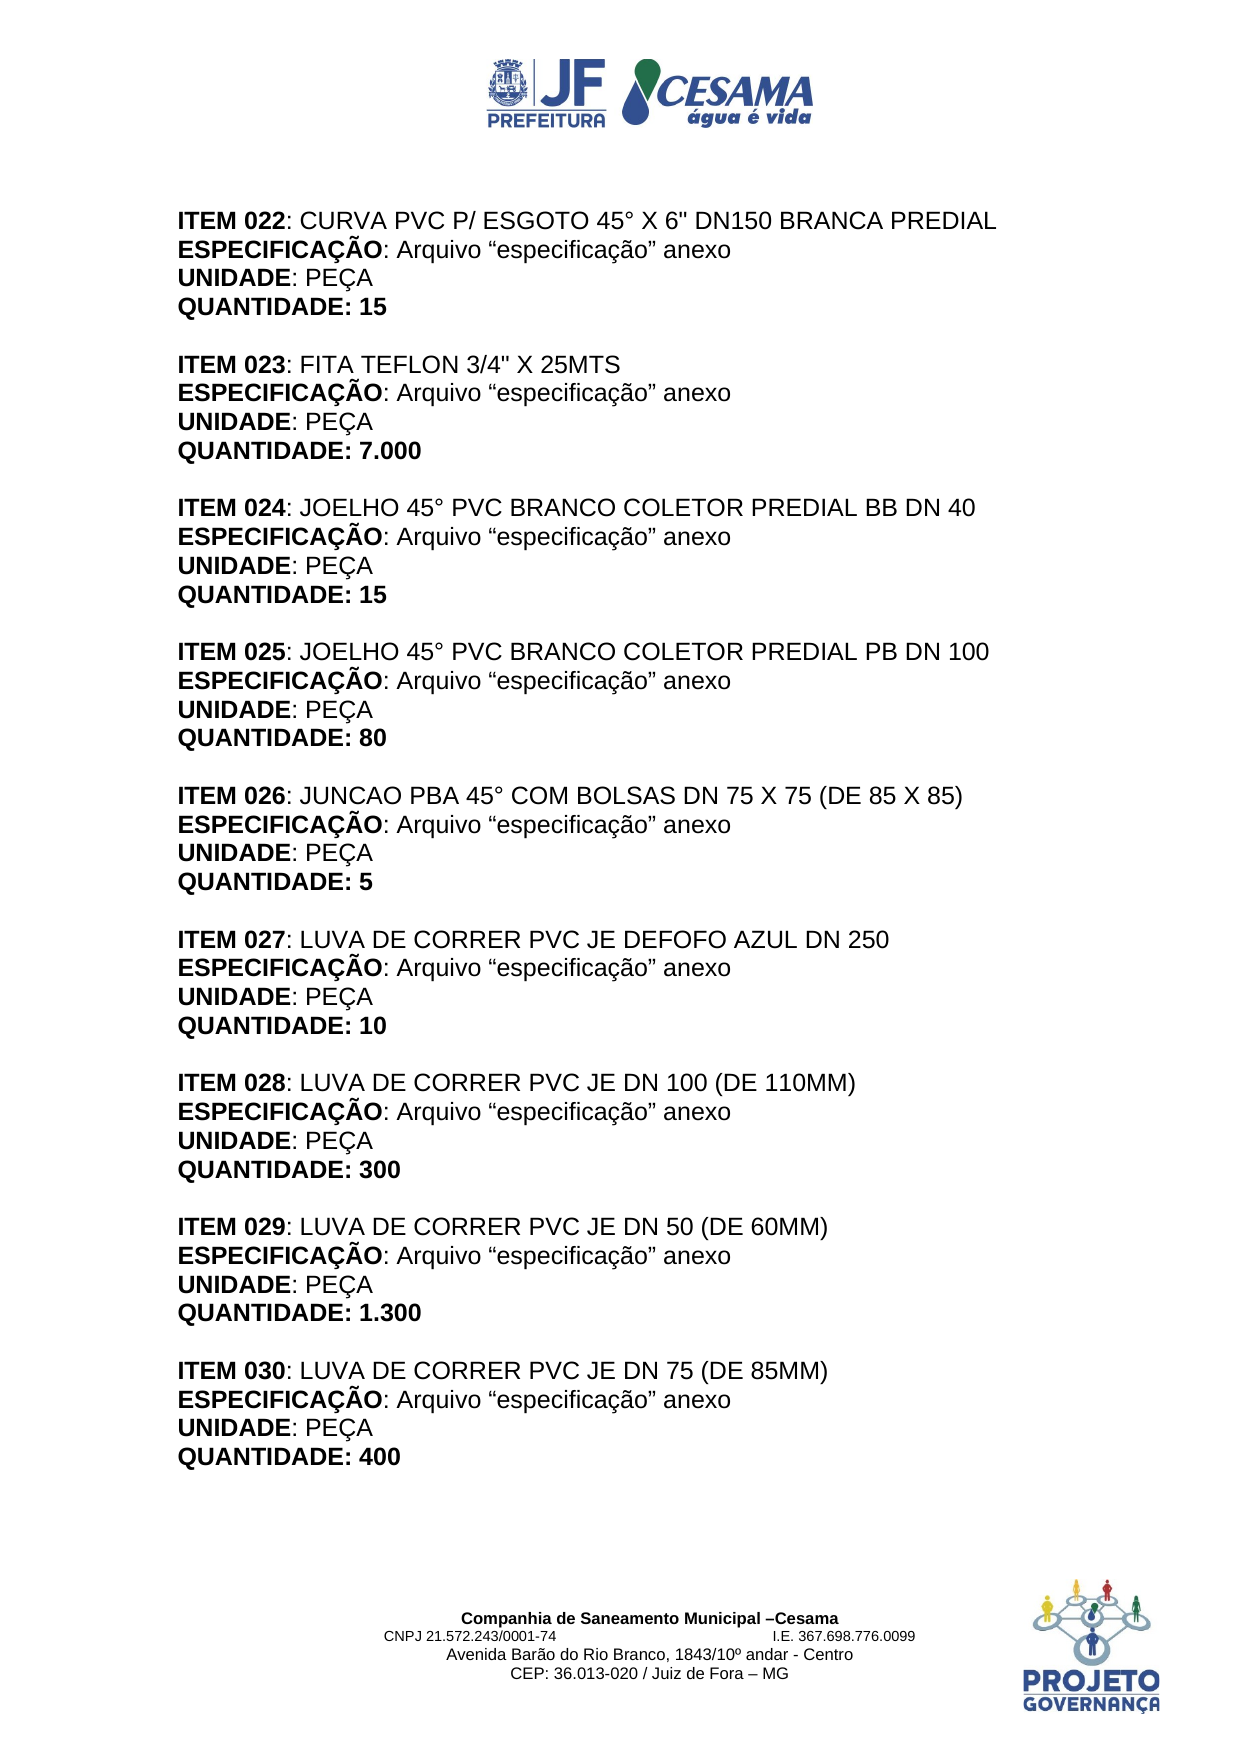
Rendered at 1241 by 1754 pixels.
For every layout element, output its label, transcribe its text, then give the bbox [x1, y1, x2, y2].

text ESPECIFICAÇÃO: Arquivo “especificação” anexo [177, 1241, 1122, 1270]
text ITEM 028: LUVA DE CORRER PVC JE DN 100 (DE 110MM) [177, 1068, 1122, 1097]
picture [1023, 1579, 1160, 1714]
text QUANTIDADE: 80 [177, 723, 1122, 752]
text ESPECIFICAÇÃO: Arquivo “especificação” anexo [177, 235, 1122, 263]
text UNIDADE: PEÇA [177, 695, 1122, 723]
text ITEM 026: JUNCAO PBA 45° COM BOLSAS DN 75 X 75 (DE 85 X 85) [177, 781, 1122, 810]
text ESPECIFICAÇÃO: Arquivo “especificação” anexo [177, 1097, 1122, 1126]
text UNIDADE: PEÇA [177, 1270, 1122, 1298]
text ESPECIFICAÇÃO: Arquivo “especificação” anexo [177, 666, 1122, 695]
text ESPECIFICAÇÃO: Arquivo “especificação” anexo [177, 522, 1122, 551]
text QUANTIDADE: 5 [177, 867, 1122, 896]
text UNIDADE: PEÇA [177, 1413, 1122, 1442]
text UNIDADE: PEÇA [177, 838, 1122, 867]
text UNIDADE: PEÇA [177, 551, 1122, 580]
text ITEM 027: LUVA DE CORRER PVC JE DEFOFO AZUL DN 250 [177, 925, 1122, 953]
text QUANTIDADE: 7.000 [177, 436, 1122, 465]
text ITEM 030: LUVA DE CORRER PVC JE DN 75 (DE 85MM) [177, 1356, 1122, 1385]
text QUANTIDADE: 1.300 [177, 1298, 1122, 1327]
text QUANTIDADE: 300 [177, 1155, 1122, 1183]
text ITEM 022: CURVA PVC P/ ESGOTO 45° X 6" DN150 BRANCA PREDIAL [177, 206, 1122, 235]
text ESPECIFICAÇÃO: Arquivo “especificação” anexo [177, 378, 1122, 407]
text UNIDADE: PEÇA [177, 982, 1122, 1011]
text ITEM 025: JOELHO 45° PVC BRANCO COLETOR PREDIAL PB DN 100 [177, 637, 1122, 666]
picture [486, 59, 813, 128]
text ESPECIFICAÇÃO: Arquivo “especificação” anexo [177, 953, 1122, 982]
text ITEM 029: LUVA DE CORRER PVC JE DN 50 (DE 60MM) [177, 1212, 1122, 1241]
text QUANTIDADE: 15 [177, 580, 1122, 608]
text ITEM 023: FITA TEFLON 3/4" X 25MTS [177, 350, 1122, 378]
text UNIDADE: PEÇA [177, 407, 1122, 436]
text UNIDADE: PEÇA [177, 1126, 1122, 1155]
text ITEM 024: JOELHO 45° PVC BRANCO COLETOR PREDIAL BB DN 40 [177, 493, 1122, 522]
text QUANTIDADE: 10 [177, 1011, 1122, 1040]
text QUANTIDADE: 15 [177, 292, 1122, 321]
text UNIDADE: PEÇA [177, 263, 1122, 292]
text QUANTIDADE: 400 [177, 1442, 1122, 1471]
text ESPECIFICAÇÃO: Arquivo “especificação” anexo [177, 1385, 1122, 1413]
text ESPECIFICAÇÃO: Arquivo “especificação” anexo [177, 810, 1122, 838]
